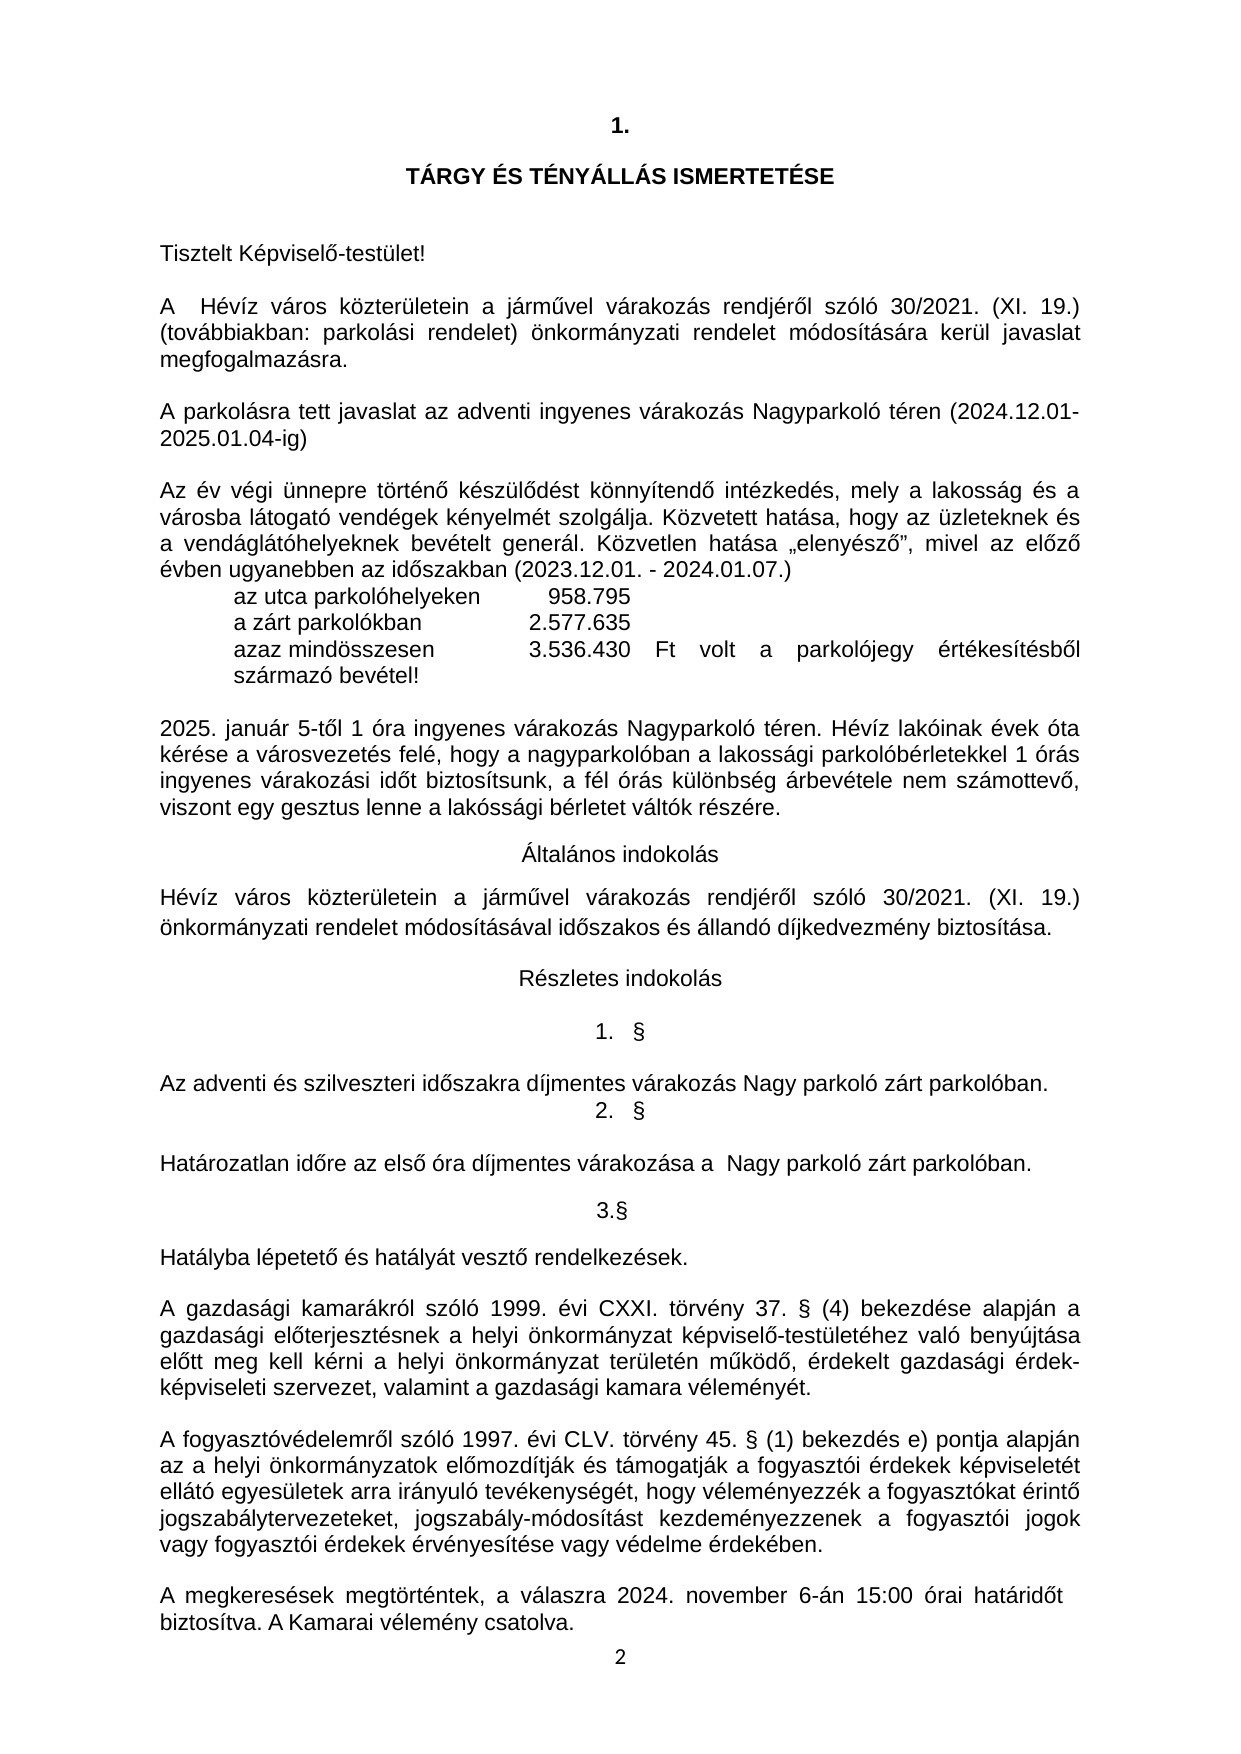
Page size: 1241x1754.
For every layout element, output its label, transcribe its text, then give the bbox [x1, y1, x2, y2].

text 3.§ [159, 1197, 1064, 1223]
text A Hévíz város közterületein a járművel várakozás rendjéről szóló 30/2021. (XI. 19.) (továbbiakban: parkolási rendelet) önkormányzati rendelet módosítására kerül javaslat megfogalmazásra. [159, 293, 1081, 372]
text Részletes indokolás [176, 965, 1064, 991]
text az utca parkolóhelyeken 958.795 [233, 583, 1081, 609]
text A gazdasági kamarákról szóló 1999. évi CXXI. törvény 37. § (4) bekezdése alapján a gazdasági előterjesztésnek a helyi önkormányzat képviselő-testületéhez való benyújtása előtt meg kell kérni a helyi önkormányzat területén működő, érdekelt gazdasági érdek-képviseleti szervezet, valamint a gazdasági kamara véleményét. [159, 1295, 1081, 1401]
text TÁRGY ÉS TÉNYÁLLÁS ISMERTETÉSE [159, 163, 1081, 189]
text Hatályba lépetető és hatályát vesztő rendelkezések. [159, 1244, 1064, 1270]
text azaz mindösszesen 3.536.430 Ft volt a parkolójegy értékesítésből származó bevétel! [233, 636, 1081, 688]
list § [176, 1018, 1064, 1044]
text Az év végi ünnepre történő készülődést könnyítendő intézkedés, mely a lakosság és a városba látogató vendégek kényelmét szolgálja. Közvetett hatása, hogy az üzleteknek és a vendáglátóhelyeknek bevételt generál. Közvetlen hatása „elenyésző”, mivel az előző évben ugyanebben az időszakban (2023.12.01. - 2024.01.07.) [159, 477, 1081, 583]
text a zárt parkolókban 2.577.635 [233, 609, 1081, 636]
text 2025. január 5-től 1 óra ingyenes várakozás Nagyparkoló téren. Hévíz lakóinak évek óta kérése a városvezetés felé, hogy a nagyparkolóban a lakossági parkolóbérletekkel 1 órás ingyenes várakozási időt biztosítsunk, a fél órás különbség árbevétele nem számottevő, viszont egy gesztus lenne a lakóssági bérletet váltók részére. [159, 714, 1081, 820]
text Az adventi és szilveszteri időszakra díjmentes várakozás Nagy parkoló zárt parkolóban. [159, 1070, 1064, 1097]
text A megkeresések megtörténtek, a válaszra 2024. november 6-án 15:00 órai határidőt biztosítva. A Kamarai vélemény csatolva. [159, 1582, 1064, 1635]
text Határozatlan időre az első óra díjmentes várakozása a Nagy parkoló zárt parkolóban. [159, 1149, 1064, 1176]
text Hévíz város közterületein a járművel várakozás rendjéről szóló 30/2021. (XI. 19.) önkormányzati rendelet módosításával időszakos és állandó díjkedvezmény biztosítása. [159, 884, 1081, 940]
list § [176, 1097, 1064, 1123]
text A fogyasztóvédelemről szóló 1997. évi CLV. törvény 45. § (1) bekezdés e) pontja alapján az a helyi önkormányzatok előmozdítják és támogatják a fogyasztói érdekek képviseletét ellátó egyesületek arra irányuló tevékenységét, hogy véleményezzék a fogyasztókat érintő jogszabálytervezeteket, jogszabály-módosítást kezdeményezzenek a fogyasztói jogok vagy fogyasztói érdekek érvényesítése vagy védelme érdekében. [159, 1426, 1081, 1557]
text A parkolásra tett javaslat az adventi ingyenes várakozás Nagyparkoló téren (2024.12.01-2025.01.04-ig) [159, 398, 1081, 451]
text Általános indokolás [176, 841, 1064, 867]
text Tisztelt Képviselő-testület! [159, 240, 1081, 267]
text 1. [159, 112, 1081, 138]
